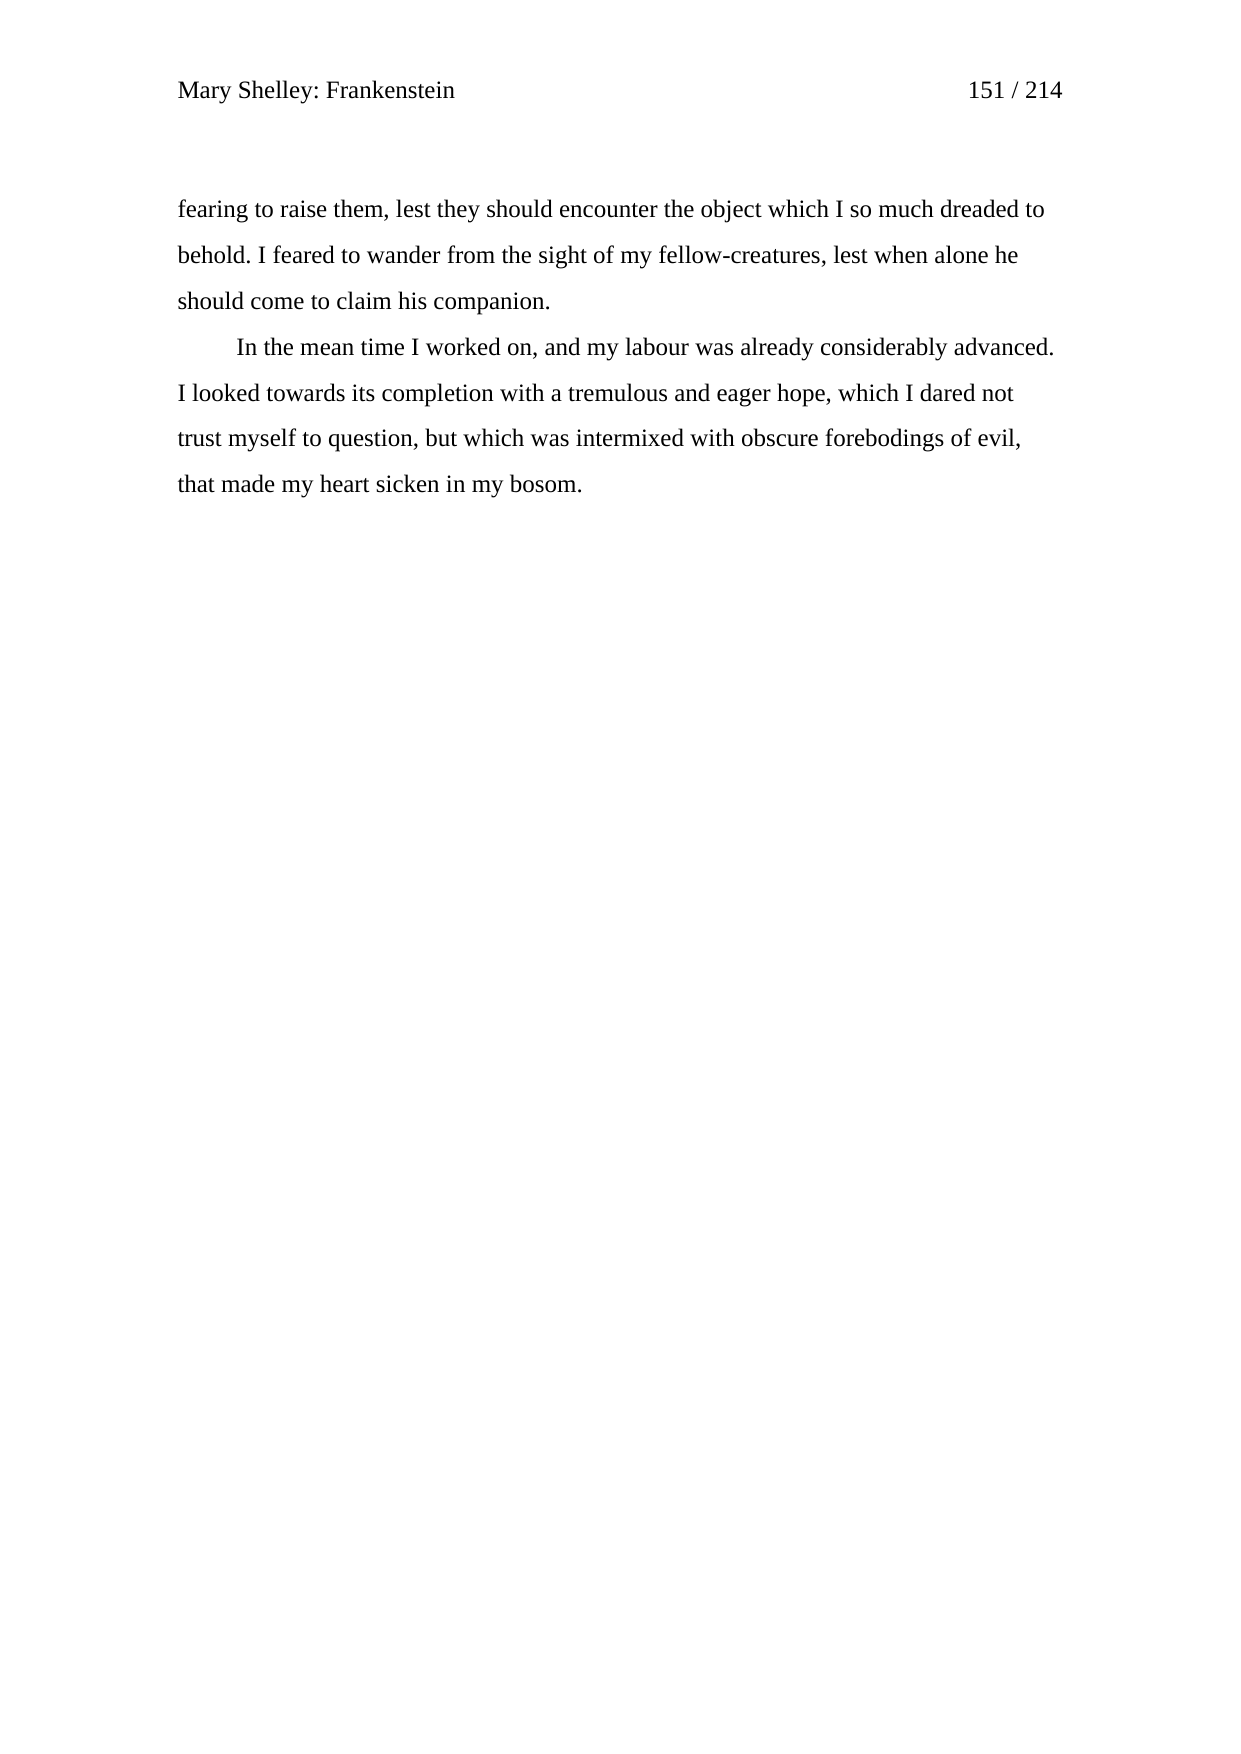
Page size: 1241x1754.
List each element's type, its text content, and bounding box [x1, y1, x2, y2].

text In the mean time I worked on, and my labour was already considerably advanced. I looked towards its completion with a tremulous and eager hope, which I dared not trust myself to question, but which was intermixed with obscure forebodings of evil, that made my heart sicken in my bosom. [177, 315, 1063, 498]
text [177, 177, 1063, 315]
